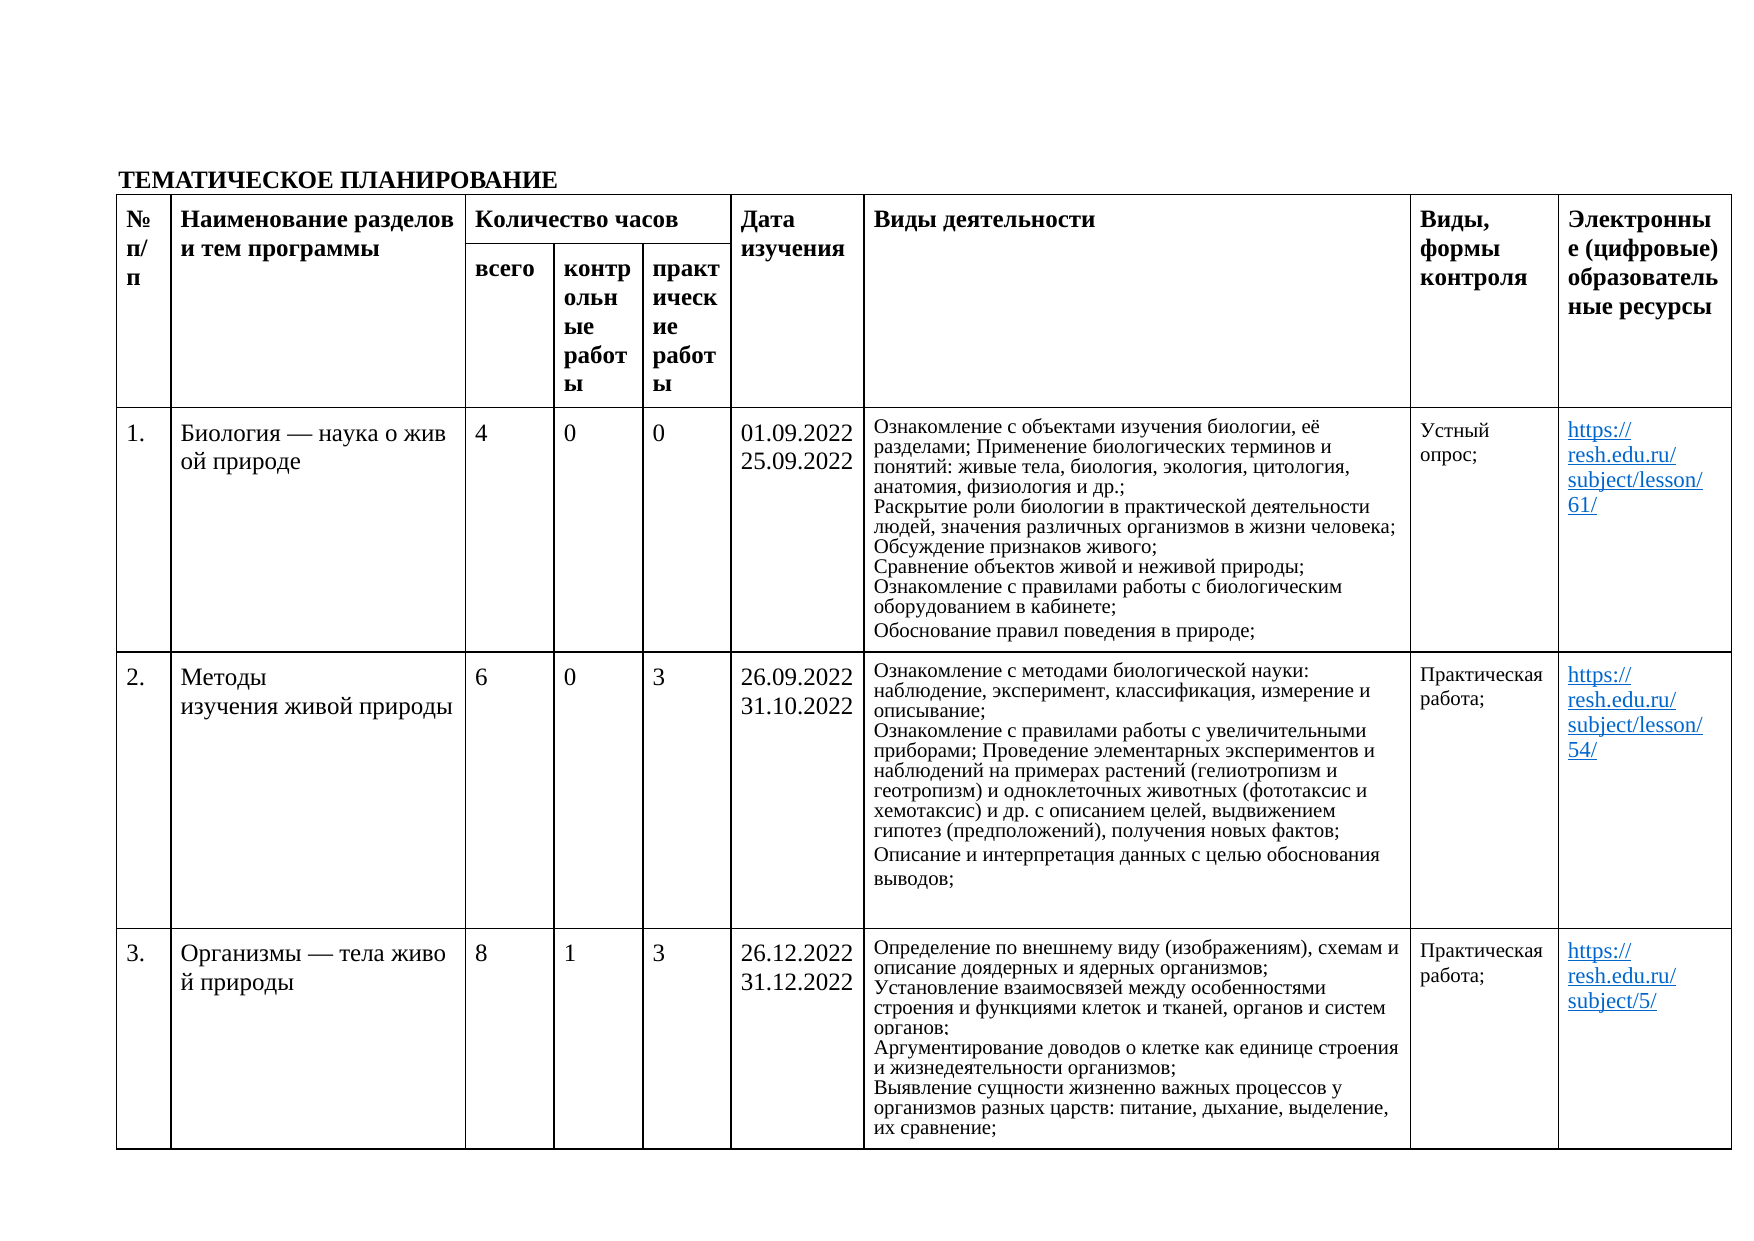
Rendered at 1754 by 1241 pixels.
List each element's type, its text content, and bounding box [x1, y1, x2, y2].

table_cell Ознакомление с объектами изучения биологии, её разделами; Применение биологических терминов и понятий: живые тела, биология, экология, цитология, анатомия, физиология и др.; Раскрытие роли биологии в практической деятельности людей, значения различных организмов в жизни человека; Обсуждение признаков живого; Сравнение объектов живой и неживой природы; Ознакомление с правилами работы с биологическим оборудованием в кабинете; Обоснование правил поведения в природе; [865, 408, 1410, 651]
table_cell https://resh.edu.ru/subject/lesson/61/ [1559, 408, 1731, 651]
table_cell 0 [555, 408, 642, 651]
table_header Количество часов [466, 195, 730, 243]
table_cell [865, 929, 1410, 1148]
table_cell 3 [644, 929, 730, 1148]
table_header Наименование разделов и тем программы [172, 195, 465, 407]
table_cell 3 [644, 653, 730, 927]
table_header Виды, формы контроля [1411, 195, 1558, 407]
table_cell 0 [644, 408, 730, 651]
table_cell 0 [555, 653, 642, 927]
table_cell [1559, 929, 1731, 1148]
table_header Виды деятельности [865, 195, 1410, 407]
table_cell 4 [466, 408, 553, 651]
table_cell Методы изучения живой природы [172, 653, 465, 927]
table_header Дата изучения [732, 195, 863, 407]
table_cell 2. [117, 653, 170, 927]
table_cell 8 [466, 929, 553, 1148]
table_cell 6 [466, 653, 553, 927]
table_cell контрольные работы [555, 244, 642, 407]
table_header Электронные (цифровые) образовательные ресурсы [1559, 195, 1731, 407]
text ТЕМАТИЧЕСКОЕ ПЛАНИРОВАНИЕ [118, 165, 1636, 193]
table_header № п/п [117, 195, 170, 407]
table_cell практические работы [644, 244, 730, 407]
table_cell Ознакомление с методами биологической науки: наблюдение, эксперимент, классификация, измерение и описывание; Ознакомление с правилами работы с увеличительными приборами; Проведение элементарных экспериментов и наблюдений на примерах растений (гелиотропизм и геотропизм) и одноклеточных животных (фототаксис и хемотаксис) и др. с описанием целей, выдвижением гипотез (предположений), получения новых фактов; Описание и интерпретация данных с целью обоснования выводов; [865, 653, 1410, 927]
table_cell всего [466, 244, 553, 407]
table_cell https://resh.edu.ru/subject/lesson/54/ [1559, 653, 1731, 927]
table_cell 26.09.2022 31.10.2022 [732, 653, 863, 927]
table_cell Биология — наука о живой природе [172, 408, 465, 651]
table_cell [172, 929, 465, 1148]
table_cell 3. [117, 929, 170, 1148]
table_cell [732, 929, 863, 1148]
table_cell 1 [555, 929, 642, 1148]
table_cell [1411, 929, 1558, 1148]
table_cell Практическая работа; [1411, 653, 1558, 927]
table_cell 1. [117, 408, 170, 651]
table_cell 01.09.2022 25.09.2022 [732, 408, 863, 651]
table_cell Устный опрос; [1411, 408, 1558, 651]
